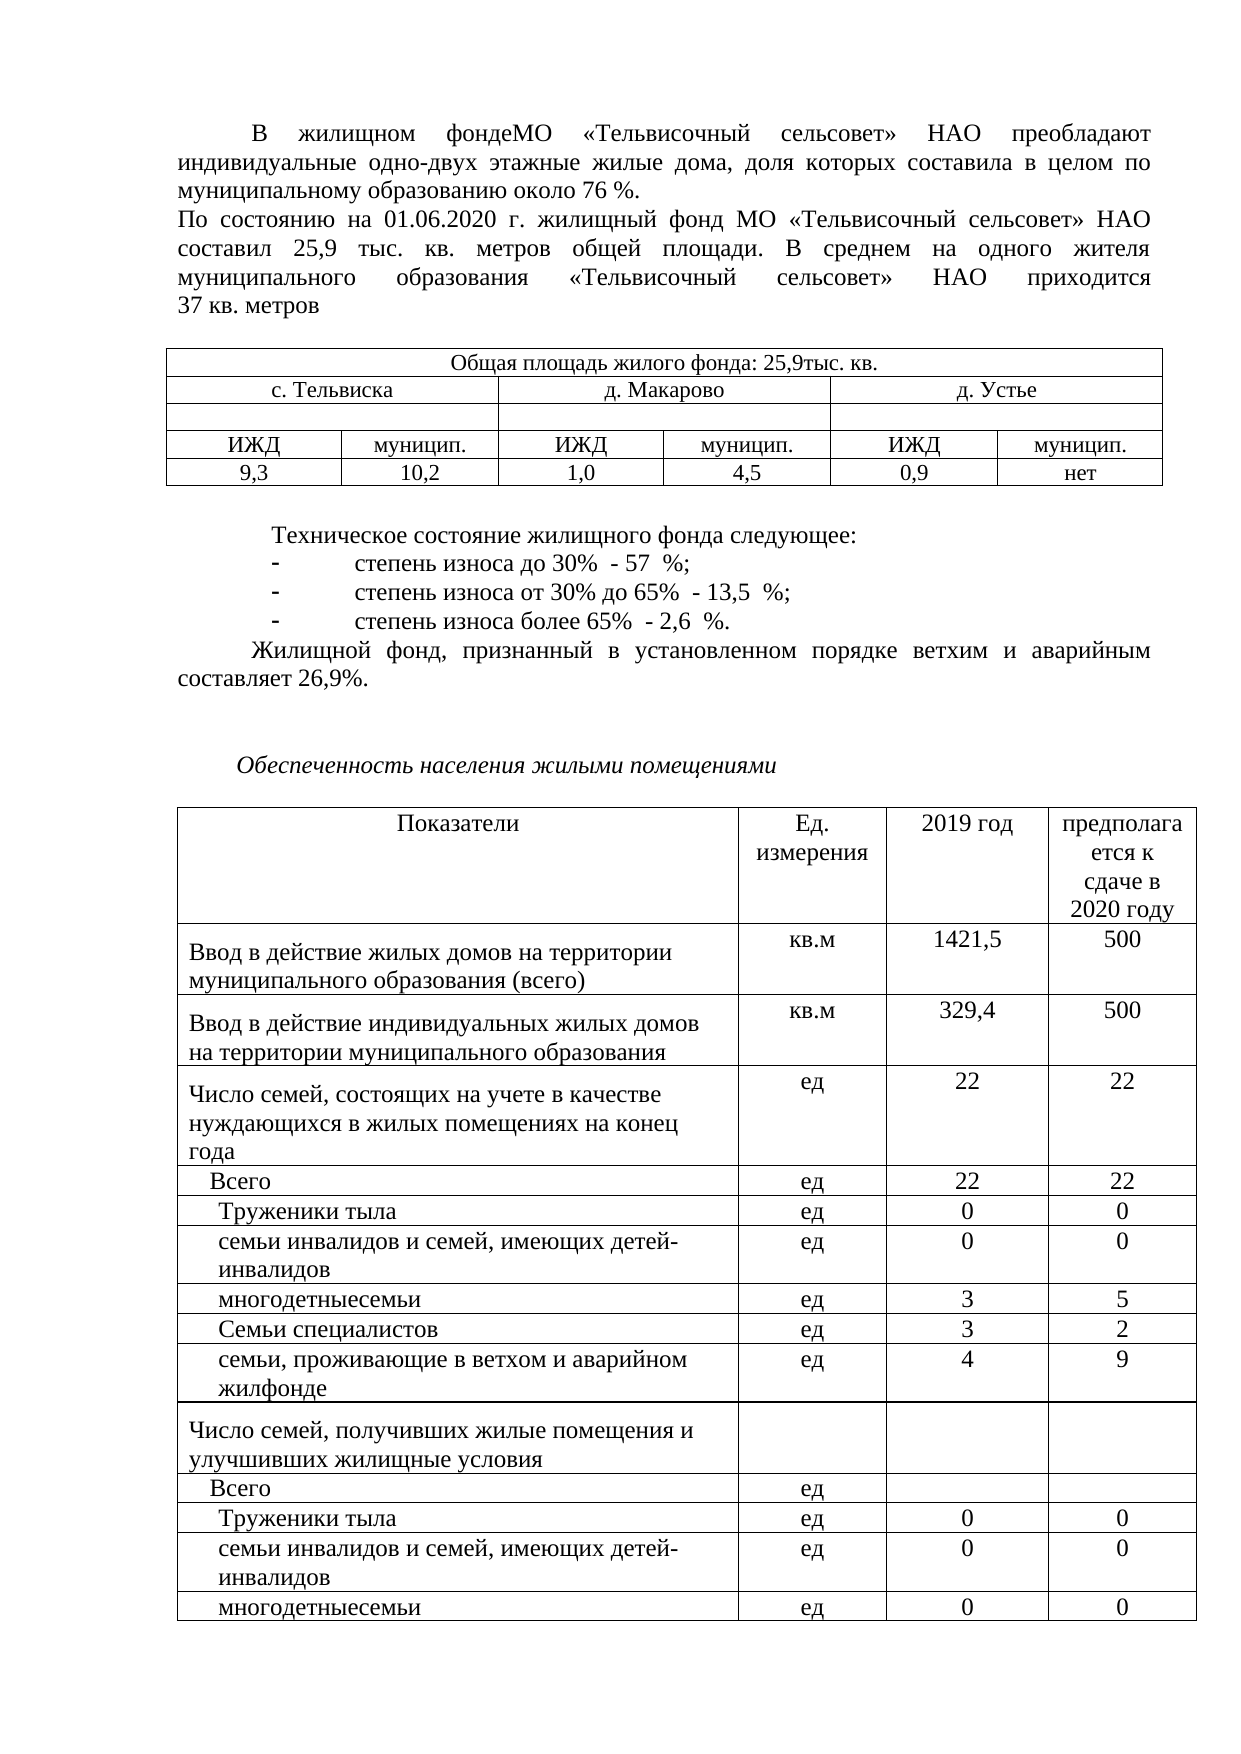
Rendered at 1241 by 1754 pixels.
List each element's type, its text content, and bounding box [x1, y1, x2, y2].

table_cell Труженики тыла [178, 1196, 738, 1225]
table_cell семьи инвалидов и семей, имеющих детей-инвалидов [178, 1226, 738, 1283]
table_cell ед [739, 1533, 886, 1591]
table_cell 500 [1049, 995, 1196, 1065]
table_cell муницип. [664, 431, 830, 458]
table_cell Всего [178, 1474, 738, 1502]
table_cell 0 [1049, 1592, 1196, 1620]
table_cell ед [739, 1226, 886, 1283]
table_cell 500 [1049, 924, 1196, 994]
table_cell 5 [1049, 1284, 1196, 1313]
table_cell д. Макарово [499, 377, 830, 403]
table_cell 1,0 [499, 459, 663, 485]
table_cell 0 [887, 1503, 1048, 1532]
table_header предполагается к сдаче в 2020 году [1049, 808, 1196, 923]
table_cell кв.м [739, 924, 886, 994]
list степень износа от 30% до 65% - 13,5 %; [177, 577, 1152, 606]
table_cell ед [739, 1503, 886, 1532]
table_cell муницип. [998, 431, 1162, 458]
table_cell 0 [887, 1533, 1048, 1591]
table_cell 0 [1049, 1226, 1196, 1283]
table_cell 9 [1049, 1344, 1196, 1401]
table_cell 3 [887, 1314, 1048, 1343]
table_cell 0 [887, 1226, 1048, 1283]
table_cell Ввод в действие индивидуальных жилых домов на территории муниципального образования [178, 995, 738, 1065]
table_cell 9,3 [167, 459, 341, 485]
table_cell Ввод в действие жилых домов на территории муниципального образования (всего) [178, 924, 738, 994]
list Обеспеченность населения жилыми помещениями [177, 750, 1152, 778]
table_header Показатели [178, 808, 738, 923]
table_cell ед [739, 1166, 886, 1195]
table_cell [1049, 1474, 1196, 1502]
table_cell с. Тельвиска [167, 377, 498, 403]
table_cell многодетныесемьи [178, 1284, 738, 1313]
table_cell [499, 404, 830, 430]
table_cell 0 [887, 1592, 1048, 1620]
table_cell 22 [887, 1066, 1048, 1165]
table_cell 4,5 [664, 459, 830, 485]
table_cell 3 [887, 1284, 1048, 1313]
text Техническое состояние жилищного фонда следующее: [177, 520, 1152, 548]
table_cell ИЖД [167, 431, 341, 458]
table_cell кв.м [739, 995, 886, 1065]
table_cell 0 [887, 1196, 1048, 1225]
text По состоянию на 01.06.2020 г. жилищный фонд МО «Тельвисочный сельсовет» НАО составил 25,9 тыс. кв. метров общей площади. В среднем на одного жителя муниципального образования «Тельвисочный сельсовет» НАО приходится 37 кв. метров [177, 204, 1152, 319]
table_cell [167, 404, 498, 430]
table_header 2019 год [887, 808, 1048, 923]
table_cell Труженики тыла [178, 1503, 738, 1532]
table_cell [739, 1403, 886, 1472]
table_cell [831, 404, 1162, 430]
table_cell ед [739, 1474, 886, 1502]
text Жилищной фонд, признанный в установленном порядке ветхим и аварийным составляет 26,9%. [177, 635, 1152, 692]
text В жилищном фондеМО «Тельвисочный сельсовет» НАО преобладают индивидуальные одно-двух этажные жилые дома, доля которых составила в целом по муниципальному образованию около 76 %. [177, 118, 1152, 204]
table_cell [887, 1474, 1048, 1502]
table_cell ед [739, 1344, 886, 1401]
table_cell ед [739, 1592, 886, 1620]
table_cell д. Устье [831, 377, 1162, 403]
table_cell 0 [1049, 1196, 1196, 1225]
table_cell ед [739, 1314, 886, 1343]
table_cell 4 [887, 1344, 1048, 1401]
table_cell 0 [1049, 1533, 1196, 1591]
table_cell нет [998, 459, 1162, 485]
table_cell семьи, проживающие в ветхом и аварийном жилфонде [178, 1344, 738, 1401]
table_cell муницип. [342, 431, 498, 458]
table_cell Семьи специалистов [178, 1314, 738, 1343]
table_cell Число семей, состоящих на учете в качестве нуждающихся в жилых помещениях на конец года [178, 1066, 738, 1165]
table_cell 329,4 [887, 995, 1048, 1065]
table_cell 22 [887, 1166, 1048, 1195]
table_cell Всего [178, 1166, 738, 1195]
table_cell Число семей, получивших жилые помещения и улучшивших жилищные условия [178, 1403, 738, 1472]
table_cell 2 [1049, 1314, 1196, 1343]
table_cell 22 [1049, 1166, 1196, 1195]
table_cell ед [739, 1284, 886, 1313]
table_cell семьи инвалидов и семей, имеющих детей-инвалидов [178, 1533, 738, 1591]
list степень износа более 65% - 2,6 %. [177, 606, 1152, 635]
table_cell ед [739, 1196, 886, 1225]
table_cell 0,9 [831, 459, 997, 485]
list степень износа до 30% - 57 %; [177, 548, 1152, 577]
table_cell ИЖД [831, 431, 997, 458]
table_cell 1421,5 [887, 924, 1048, 994]
table_cell многодетныесемьи [178, 1592, 738, 1620]
table_cell 10,2 [342, 459, 498, 485]
table_cell 22 [1049, 1066, 1196, 1165]
table_header Общая площадь жилого фонда: 25,9тыс. кв. [167, 349, 1162, 376]
table_header Ед. измерения [739, 808, 886, 923]
table_cell ед [739, 1066, 886, 1165]
table_cell 0 [1049, 1503, 1196, 1532]
table_cell [1049, 1403, 1196, 1472]
table_cell [887, 1403, 1048, 1472]
table_cell ИЖД [499, 431, 663, 458]
